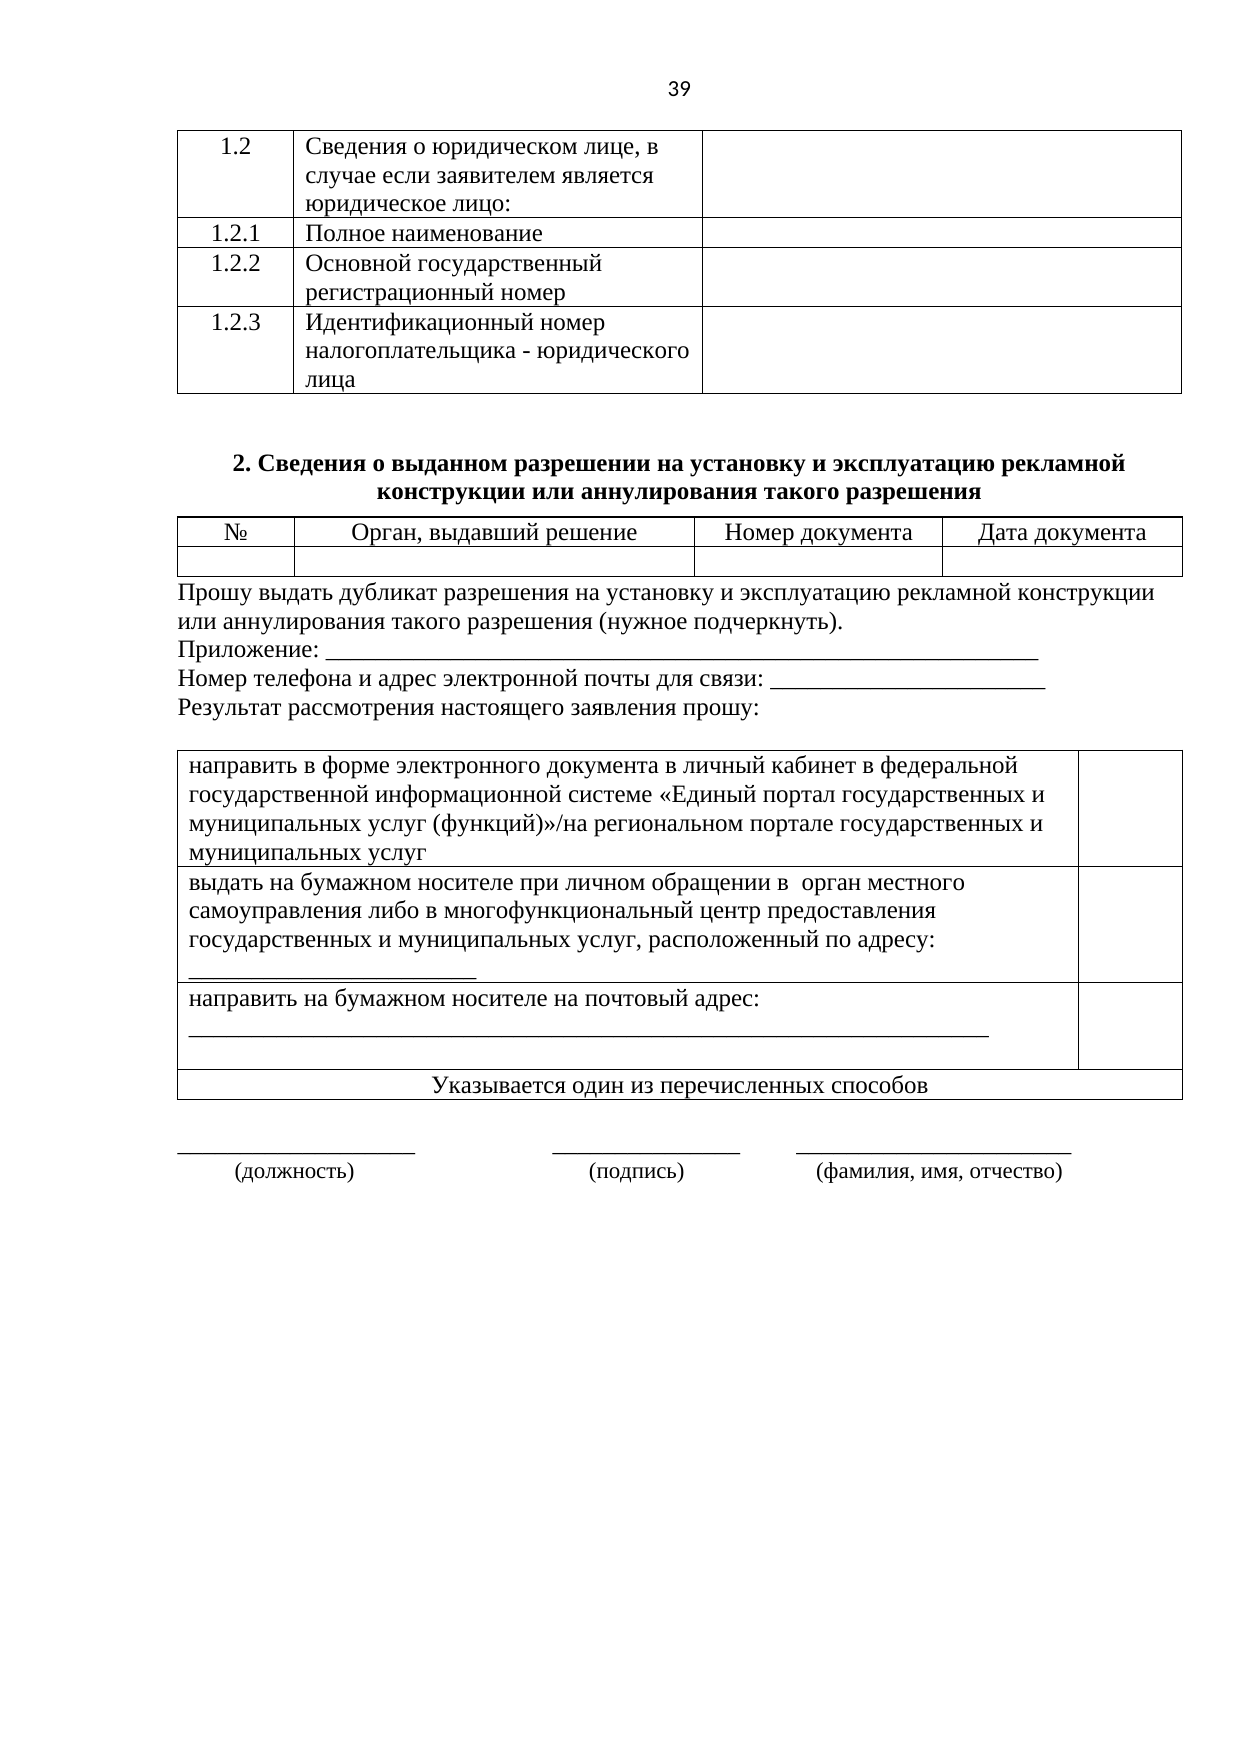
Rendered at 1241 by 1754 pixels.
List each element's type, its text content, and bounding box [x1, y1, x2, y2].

table_header № [178, 518, 294, 546]
table_header направить в форме электронного документа в личный кабинет в федеральной государственной информационной системе «Единый портал государственных и муниципальных услуг (функций)»/на региональном портале государственных и муниципальных услуг [178, 751, 1078, 866]
text Приложение: _________________________________________________________ [177, 634, 1181, 663]
table_cell Полное наименование [294, 218, 702, 247]
text Прошу выдать дубликат разрешения на установку и эксплуатацию рекламной конструкции или аннулирования такого разрешения (нужное подчеркнуть). [177, 577, 1181, 634]
table_header [1079, 751, 1182, 866]
text (должность) (подпись) (фамилия, имя, отчество) [177, 1157, 1181, 1184]
table_cell [1079, 983, 1182, 1069]
table_cell 1.2 [178, 131, 293, 217]
table_cell [703, 131, 1181, 217]
table_header Дата документа [943, 518, 1182, 546]
text 2. Сведения о выданном разрешении на установку и эксплуатацию рекламной конструкции или аннулирования такого разрешения [177, 448, 1181, 505]
table_cell 1.2.2 [178, 248, 293, 306]
table_cell [295, 547, 694, 576]
table_cell [703, 248, 1181, 306]
table_cell направить на бумажном носителе на почтовый адрес: ________________________________________________________________ [178, 983, 1078, 1069]
table_cell Указывается один из перечисленных способов [178, 1070, 1182, 1099]
text Результат рассмотрения настоящего заявления прошу: [177, 692, 1181, 721]
table_cell выдать на бумажном носителе при личном обращении в орган местного самоуправления либо в многофункциональный центр предоставления государственных и муниципальных услуг, расположенный по адресу: _______________________ [178, 867, 1078, 982]
table_cell [1079, 867, 1182, 982]
table_cell 1.2.1 [178, 218, 293, 247]
table_cell [703, 307, 1181, 393]
text Номер телефона и адрес электронной почты для связи: ______________________ [177, 663, 1181, 692]
table_cell Идентификационный номер налогоплательщика - юридического лица [294, 307, 702, 393]
table_cell Сведения о юридическом лице, в случае если заявителем является юридическое лицо: [294, 131, 702, 217]
table_cell [703, 218, 1181, 247]
table_cell 1.2.3 [178, 307, 293, 393]
table_cell [695, 547, 942, 576]
table_cell [178, 547, 294, 576]
table_cell [943, 547, 1182, 576]
text ___________________ _______________ ______________________ [177, 1128, 1181, 1157]
table_header Орган, выдавший решение [295, 518, 694, 546]
table_header Номер документа [695, 518, 942, 546]
table_cell Основной государственный регистрационный номер [294, 248, 702, 306]
